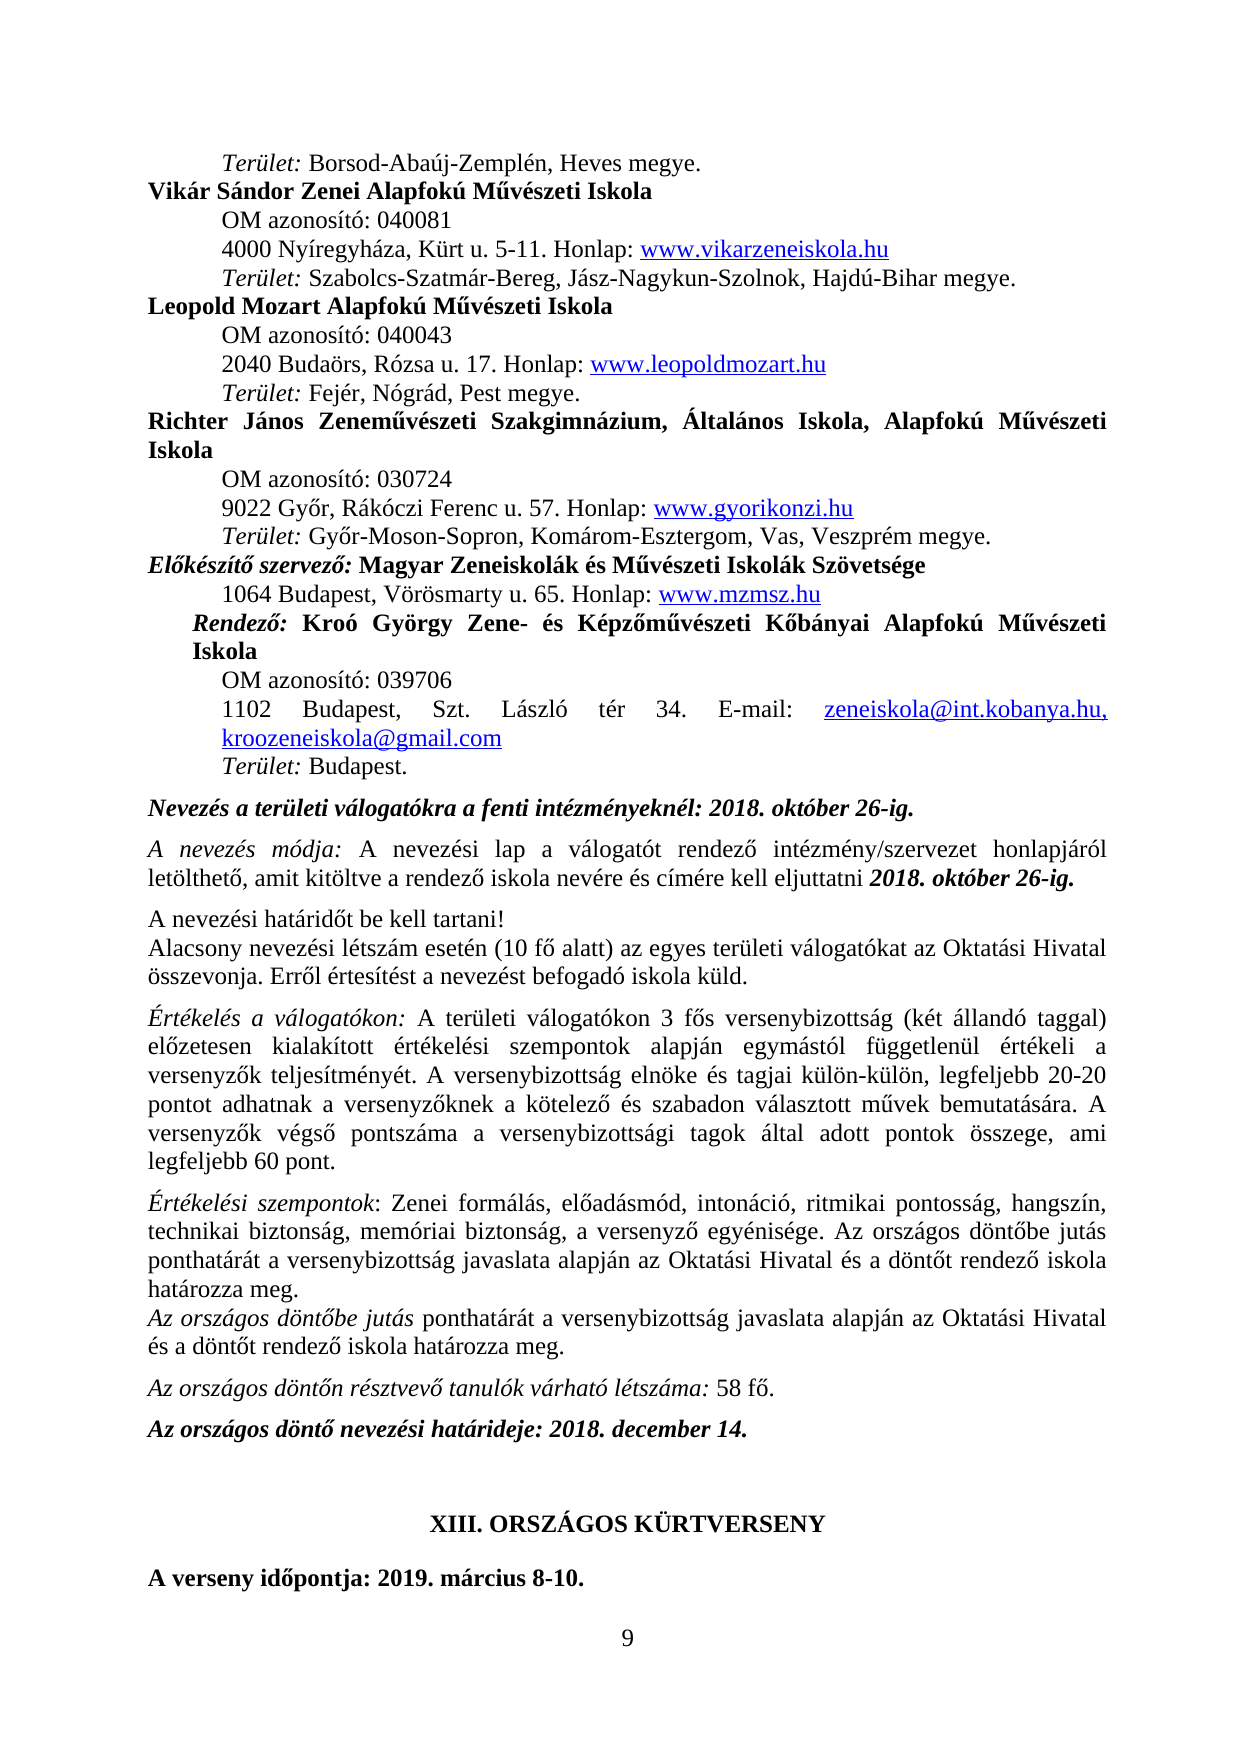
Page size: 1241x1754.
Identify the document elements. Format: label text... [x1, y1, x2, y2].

text 1064 Budapest, Vörösmarty u. 65. Honlap: www.mzmsz.hu [148, 579, 1107, 608]
text OM azonosító: 030724 [148, 464, 1107, 493]
text 4000 Nyíregyháza, Kürt u. 5-11. Honlap: www.vikarzeneiskola.hu [148, 234, 1107, 263]
text 2040 Budaörs, Rózsa u. 17. Honlap: www.leopoldmozart.hu [148, 349, 1107, 378]
text Az országos döntőbe jutás ponthatárát a versenybizottság javaslata alapján az Oktatási Hivatal és a döntőt rendező iskola határozza meg. [148, 1303, 1107, 1360]
text Értékelési szempontok: Zenei formálás, előadásmód, intonáció, ritmikai pontosság, hangszín, technikai biztonság, memóriai biztonság, a versenyző egyénisége. Az országos döntőbe jutás ponthatárát a versenybizottság javaslata alapján az Oktatási Hivatal és a döntőt rendező iskola határozza meg. [148, 1188, 1107, 1303]
text Az országos döntőn résztvevő tanulók várható létszáma: 58 fő. [148, 1373, 1107, 1401]
text Előkészítő szervező: Magyar Zeneiskolák és Művészeti Iskolák Szövetsége [148, 550, 1107, 579]
text OM azonosító: 040081 [221, 205, 1107, 234]
text Az országos döntő nevezési határideje: 2018. december 14. [148, 1414, 1107, 1443]
text Nevezés a területi válogatókra a fenti intézményeknél: 2018. október 26-ig. [148, 793, 1107, 821]
text Terület: Győr-Moson-Sopron, Komárom-Esztergom, Vas, Veszprém megye. [221, 521, 1107, 550]
text Terület: Fejér, Nógrád, Pest megye. [221, 378, 1107, 406]
text XIII. ORSZÁGOS KÜRTVERSENY [148, 1509, 1107, 1538]
text A nevezési határidőt be kell tartani! [148, 904, 1107, 933]
text Terület: Borsod-Abaúj-Zemplén, Heves megye. [221, 148, 1107, 176]
text 1102 Budapest, Szt. László tér 34. E-mail: zeneiskola@int.kobanya.hu, kroozeneiskola@gmail.com [221, 694, 1107, 751]
text Vikár Sándor Zenei Alapfokú Művészeti Iskola [148, 176, 1107, 205]
text Értékelés a válogatókon: A területi válogatókon 3 fős versenybizottság (két állandó taggal) előzetesen kialakított értékelési szempontok alapján egymástól függetlenül értékeli a versenyzők teljesítményét. A versenybizottság elnöke és tagjai külön-külön, legfeljebb 20-20 pontot adhatnak a versenyzőknek a kötelező és szabadon választott művek bemutatására. A versenyzők végső pontszáma a versenybizottsági tagok által adott pontok összege, ami legfeljebb 60 pont. [148, 1003, 1107, 1175]
text 9022 Győr, Rákóczi Ferenc u. 57. Honlap: www.gyorikonzi.hu [148, 493, 1107, 521]
text A nevezés módja: A nevezési lap a válogatót rendező intézmény/szervezet honlapjáról letölthető, amit kitöltve a rendező iskola nevére és címére kell eljuttatni 2018. október 26-ig. [148, 834, 1107, 891]
text Terület: Szabolcs-Szatmár-Bereg, Jász-Nagykun-Szolnok, Hajdú-Bihar megye. [221, 263, 1107, 291]
text Terület: Budapest. [221, 751, 1107, 780]
text Richter János Zeneművészeti Szakgimnázium, Általános Iskola, Alapfokú Művészeti Iskola [148, 406, 1107, 464]
text A verseny időpontja: 2019. március 8-10. [148, 1563, 1107, 1591]
text OM azonosító: 039706 [148, 665, 1107, 694]
text OM azonosító: 040043 [148, 320, 1107, 349]
text Leopold Mozart Alapfokú Művészeti Iskola [148, 291, 1107, 320]
text Alacsony nevezési létszám esetén (10 fő alatt) az egyes területi válogatókat az Oktatási Hivatal összevonja. Erről értesítést a nevezést befogadó iskola küld. [148, 933, 1107, 990]
text Rendező: Kroó György Zene- és Képzőművészeti Kőbányai Alapfokú Művészeti Iskola [192, 608, 1107, 665]
